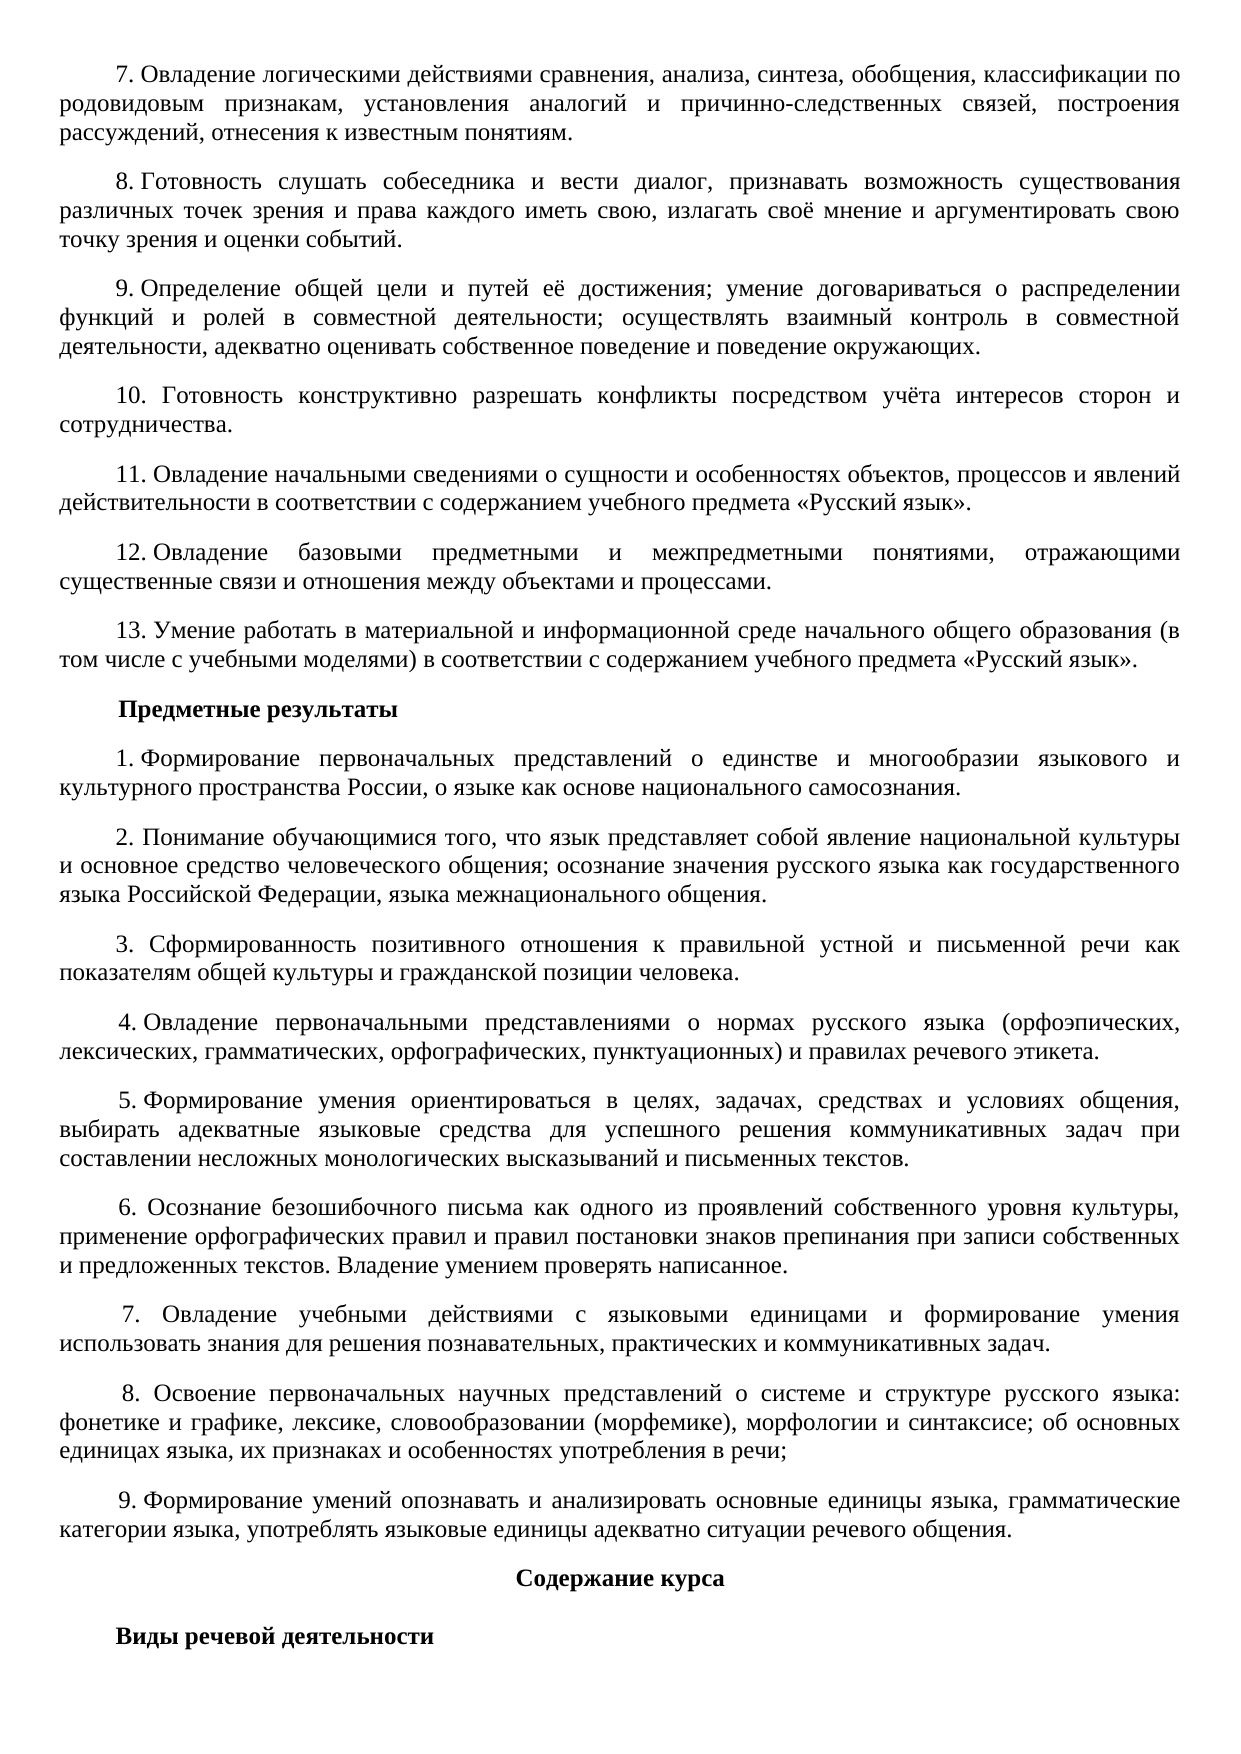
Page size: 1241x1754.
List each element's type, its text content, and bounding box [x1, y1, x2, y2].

text Виды речевой деятельности [59, 1621, 1181, 1649]
text 11. Овладение начальными сведениями о сущности и особенностях объектов, процессов и явлений действительности в соответствии с содержанием учебного предмета «Русский язык». [59, 459, 1181, 516]
text 3. Сформированность позитивного отношения к правильной устной и письменной речи как показателям общей культуры и гражданской позиции человека. [59, 929, 1181, 986]
text Содержание курса [59, 1563, 1181, 1592]
text 8. Освоение первоначальных научных представлений о системе и структуре русского языка: фонетике и графике, лексике, словообразовании (морфемике), морфологии и синтаксисе; об основных единицах языка, их признаках и особенностях употребления в речи; [59, 1378, 1181, 1464]
text 2. Понимание обучающимися того, что язык представляет собой явление национальной культуры и основное средство человеческого общения; осознание значения русского языка как государственного языка Российской Федерации, языка межнационального общения. [59, 822, 1181, 908]
text 8. Готовность слушать собеседника и вести диалог, признавать возможность существования различных точек зрения и права каждого иметь свою, излагать своё мнение и аргументировать свою точку зрения и оценки событий. [59, 166, 1181, 252]
text 5. Формирование умения ориентироваться в целях, задачах, средствах и условиях общения, выбирать адекватные языковые средства для успешного решения коммуникативных задач при составлении несложных монологических высказываний и письменных текстов. [59, 1085, 1181, 1172]
text 12. Овладение базовыми предметными и межпредметными понятиями, отражающими существенные связи и отношения между объектами и процессами. [59, 537, 1181, 594]
text 1. Формирование первоначальных представлений о единстве и многообразии языкового и культурного пространства России, о языке как основе национального самосознания. [59, 743, 1181, 801]
text Предметные результаты [59, 694, 1181, 722]
text 7. Овладение логическими действиями сравнения, анализа, синтеза, обобщения, классификации по родовидовым признакам, установления аналогий и причинно-следственных связей, построения рассуждений, отнесения к известным понятиям. [59, 59, 1181, 145]
text 9. Формирование умений опознавать и анализировать основные единицы языка, грамматические категории языка, употреблять языковые единицы адекватно ситуации речевого общения. [59, 1485, 1181, 1542]
text 13. Умение работать в материальной и информационной среде начального общего образования (в том числе с учебными моделями) в соответствии с содержанием учебного предмета «Русский язык». [59, 615, 1181, 673]
text 7. Овладение учебными действиями с языковыми единицами и формирование умения использовать знания для решения познавательных, практических и коммуникативных задач. [59, 1299, 1181, 1357]
text 9. Определение общей цели и путей её достижения; умение договариваться о распределении функций и ролей в совместной деятельности; осуществлять взаимный контроль в совместной деятельности, адекватно оценивать собственное поведение и поведение окружающих. [59, 273, 1181, 359]
text 4. Овладение первоначальными представлениями о нормах русского языка (орфоэпических, лексических, грамматических, орфографических, пунктуационных) и правилах речевого этикета. [59, 1007, 1181, 1064]
text 10. Готовность конструктивно разрешать конфликты посредством учёта интересов сторон и сотрудничества. [59, 380, 1181, 438]
text 6. Осознание безошибочного письма как одного из проявлений собственного уровня культуры, применение орфографических правил и правил постановки знаков препинания при записи собственных и предложенных текстов. Владение умением проверять написанное. [59, 1192, 1181, 1279]
